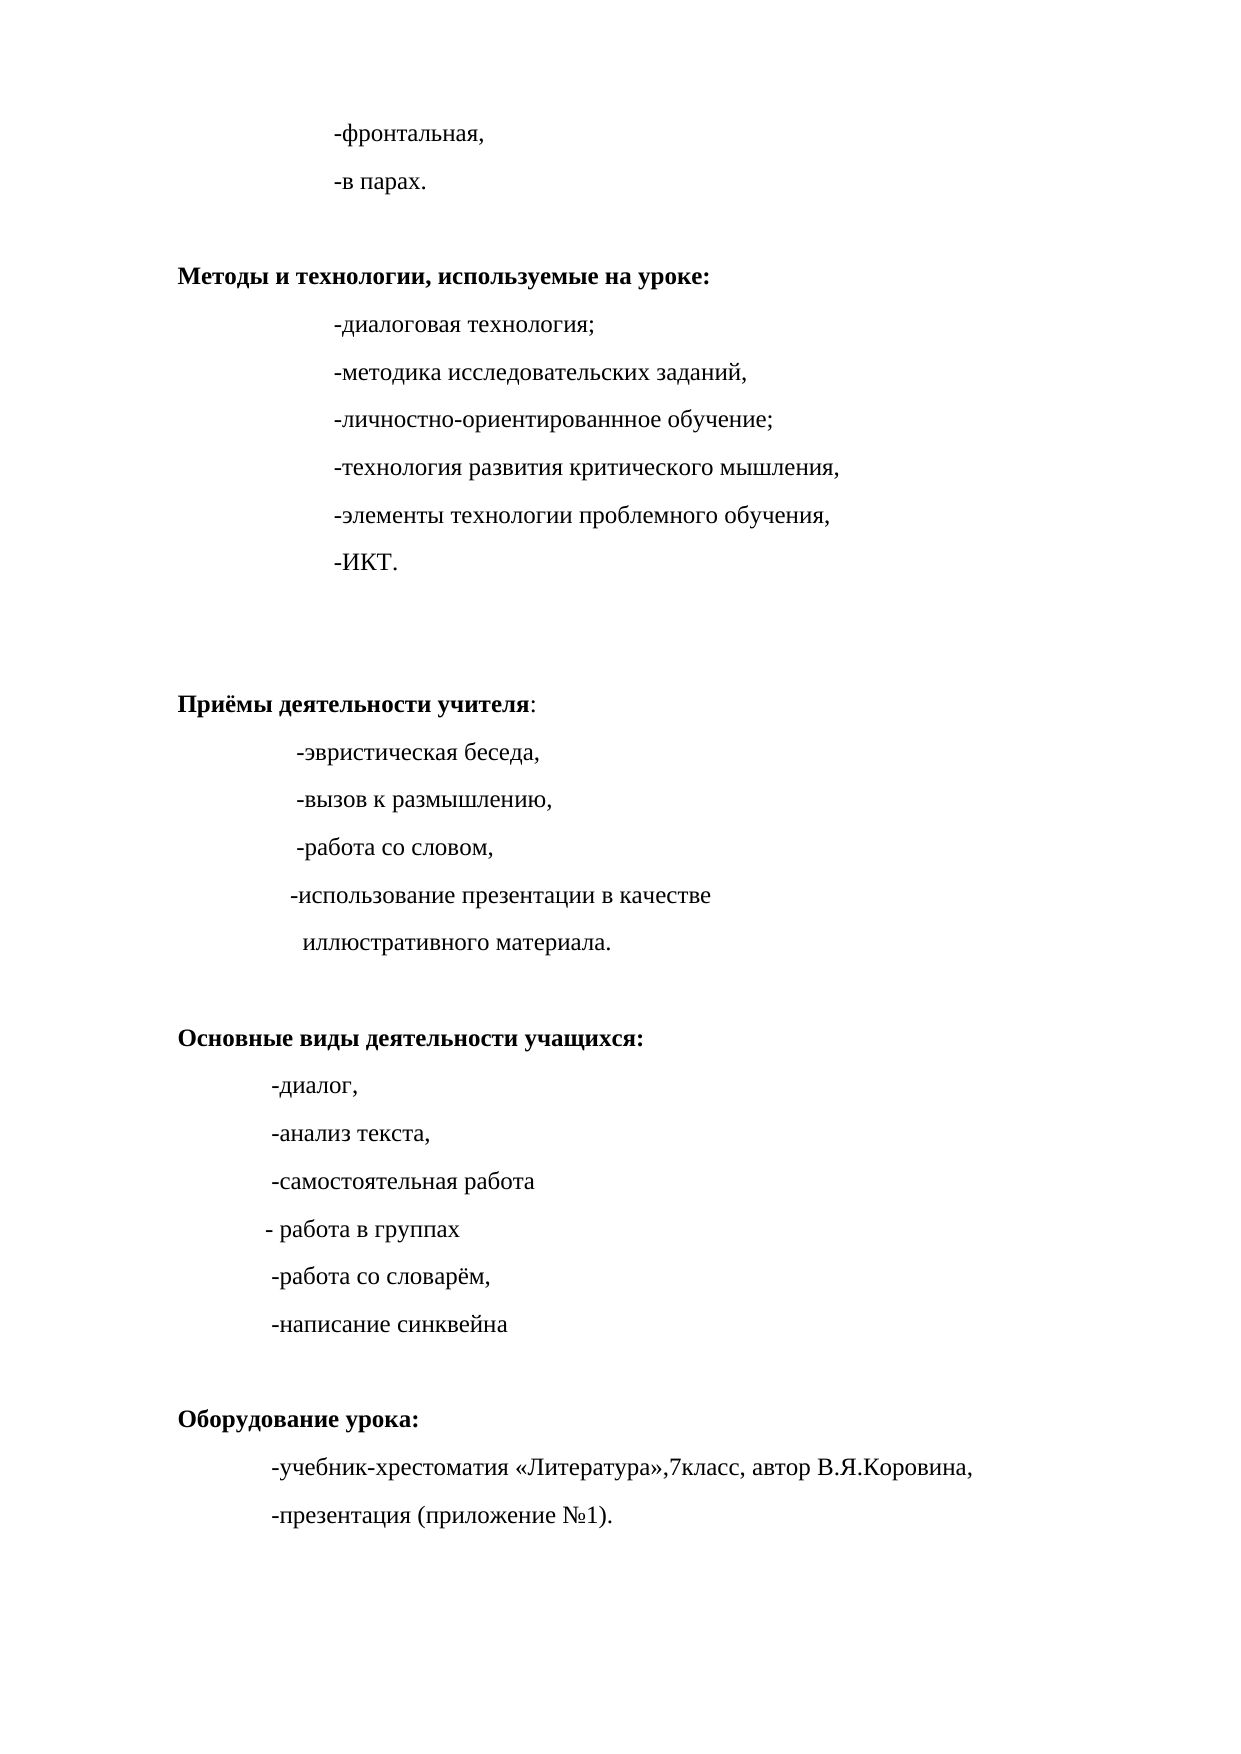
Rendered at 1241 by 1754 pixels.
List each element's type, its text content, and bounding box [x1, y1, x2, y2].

text -элементы технологии проблемного обучения, [177, 500, 1152, 528]
text -в парах. [177, 166, 1152, 194]
text -работа со словом, [177, 832, 1152, 861]
text - работа в группах [177, 1214, 1152, 1242]
text -самостоятельная работа [177, 1166, 1152, 1195]
text -анализ текста, [177, 1118, 1152, 1147]
text -технология развития критического мышления, [177, 452, 1152, 481]
text -работа со словарём, [177, 1261, 1152, 1290]
text -учебник-хрестоматия «Литература»,7класс, автор В.Я.Коровина, [177, 1452, 1152, 1481]
text -эвристическая беседа, [177, 737, 1152, 765]
text -методика исследовательских заданий, [177, 357, 1152, 385]
text -диалог, [177, 1071, 1152, 1099]
text -личностно-ориентированнное обучение; [177, 404, 1152, 433]
text -ИКТ. [177, 547, 1152, 576]
text Основные виды деятельности учащихся: [177, 1023, 1152, 1052]
text -использование презентации в качестве [177, 880, 1152, 908]
text -вызов к размышлению, [177, 784, 1152, 813]
text Оборудование урока: [177, 1404, 1152, 1433]
text Приёмы деятельности учителя: [177, 689, 1152, 718]
text -написание синквейна [177, 1309, 1152, 1338]
text -презентация (приложение №1). [177, 1500, 1152, 1529]
text Методы и технологии, используемые на уроке: [177, 261, 1152, 290]
text иллюстративного материала. [177, 927, 1152, 956]
text -фронтальная, [177, 118, 1152, 147]
text -диалоговая технология; [177, 309, 1152, 338]
